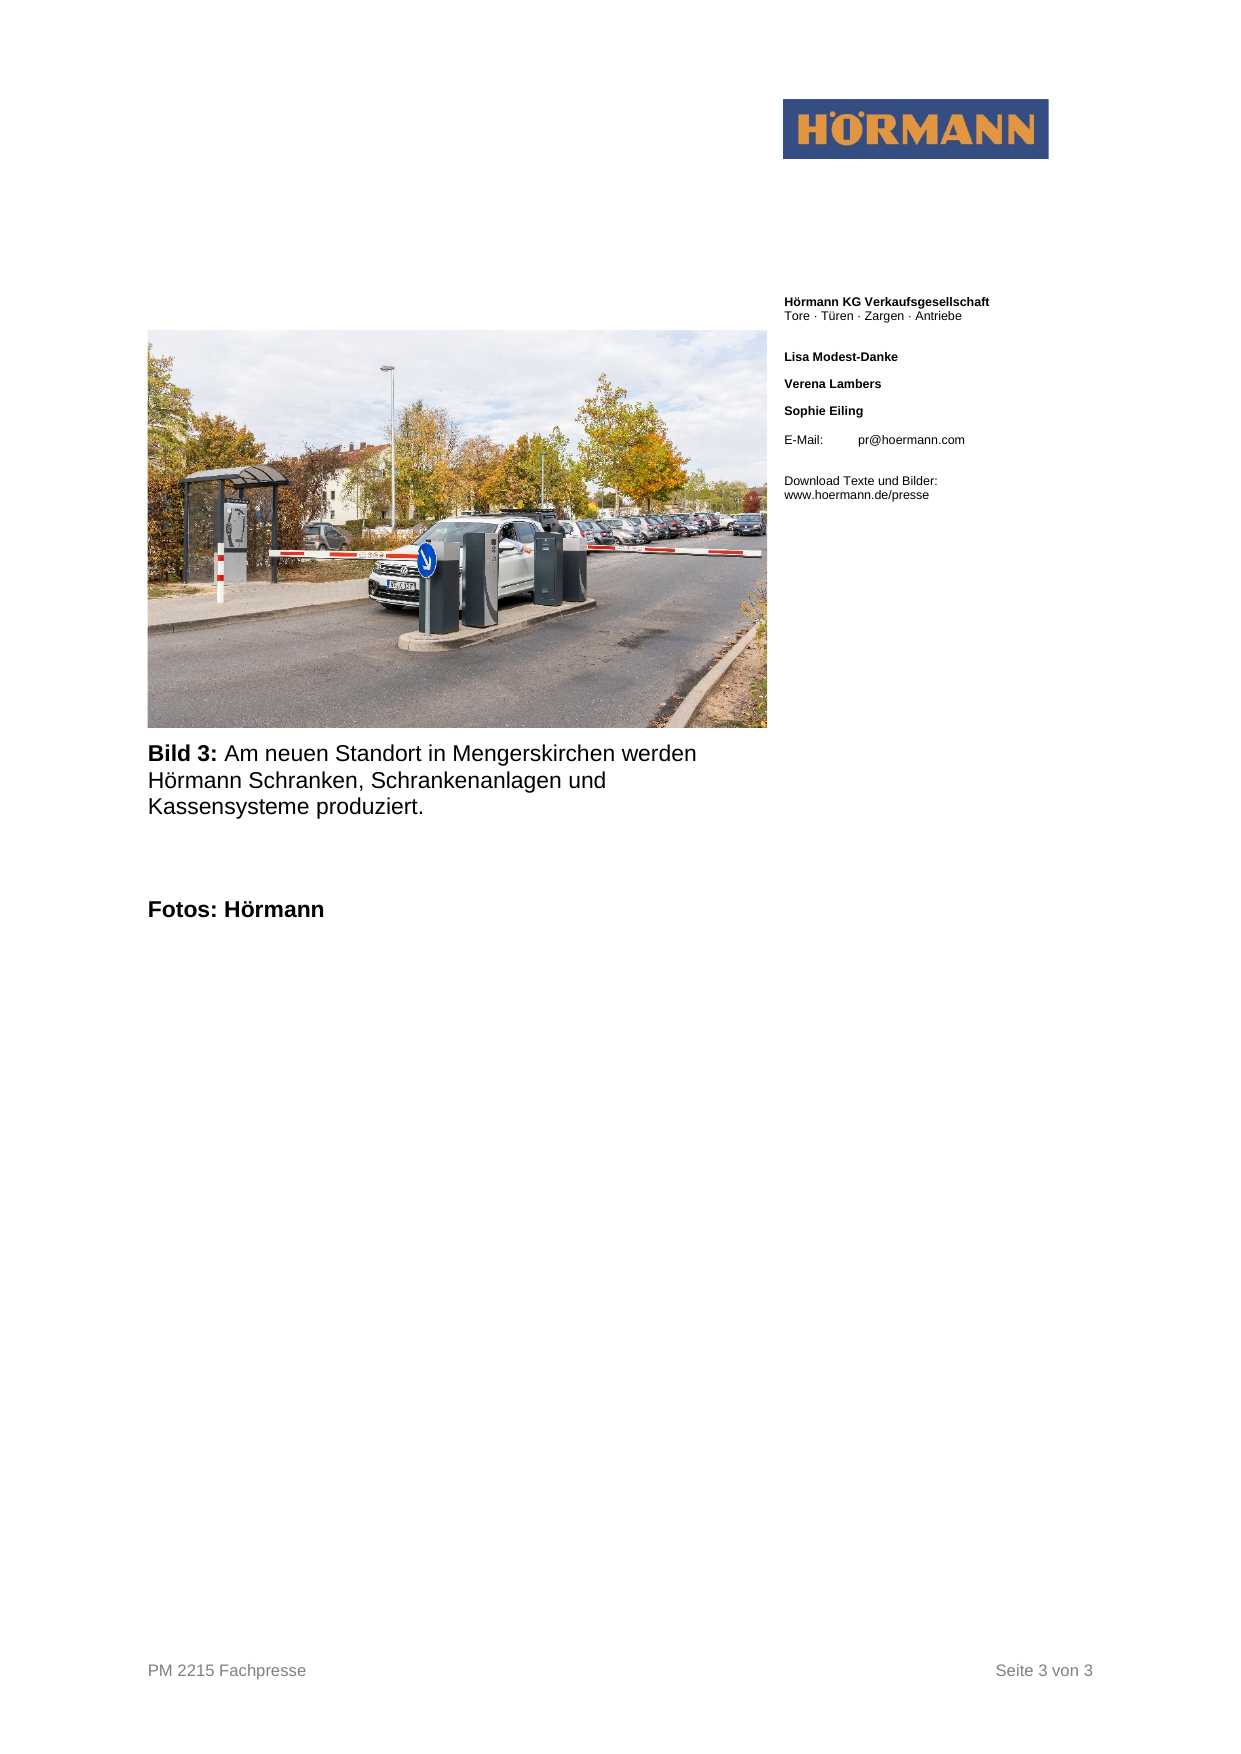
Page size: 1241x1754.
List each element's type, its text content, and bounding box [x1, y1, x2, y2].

picture [783, 99, 1049, 159]
text Bild 3: Am neuen Standort in Mengerskirchen werden Hörmann Schranken, Schrankenanlagen und Kassensysteme produziert. [148, 740, 766, 819]
text Fotos: Hörmann [148, 896, 1171, 922]
picture [147, 330, 768, 728]
